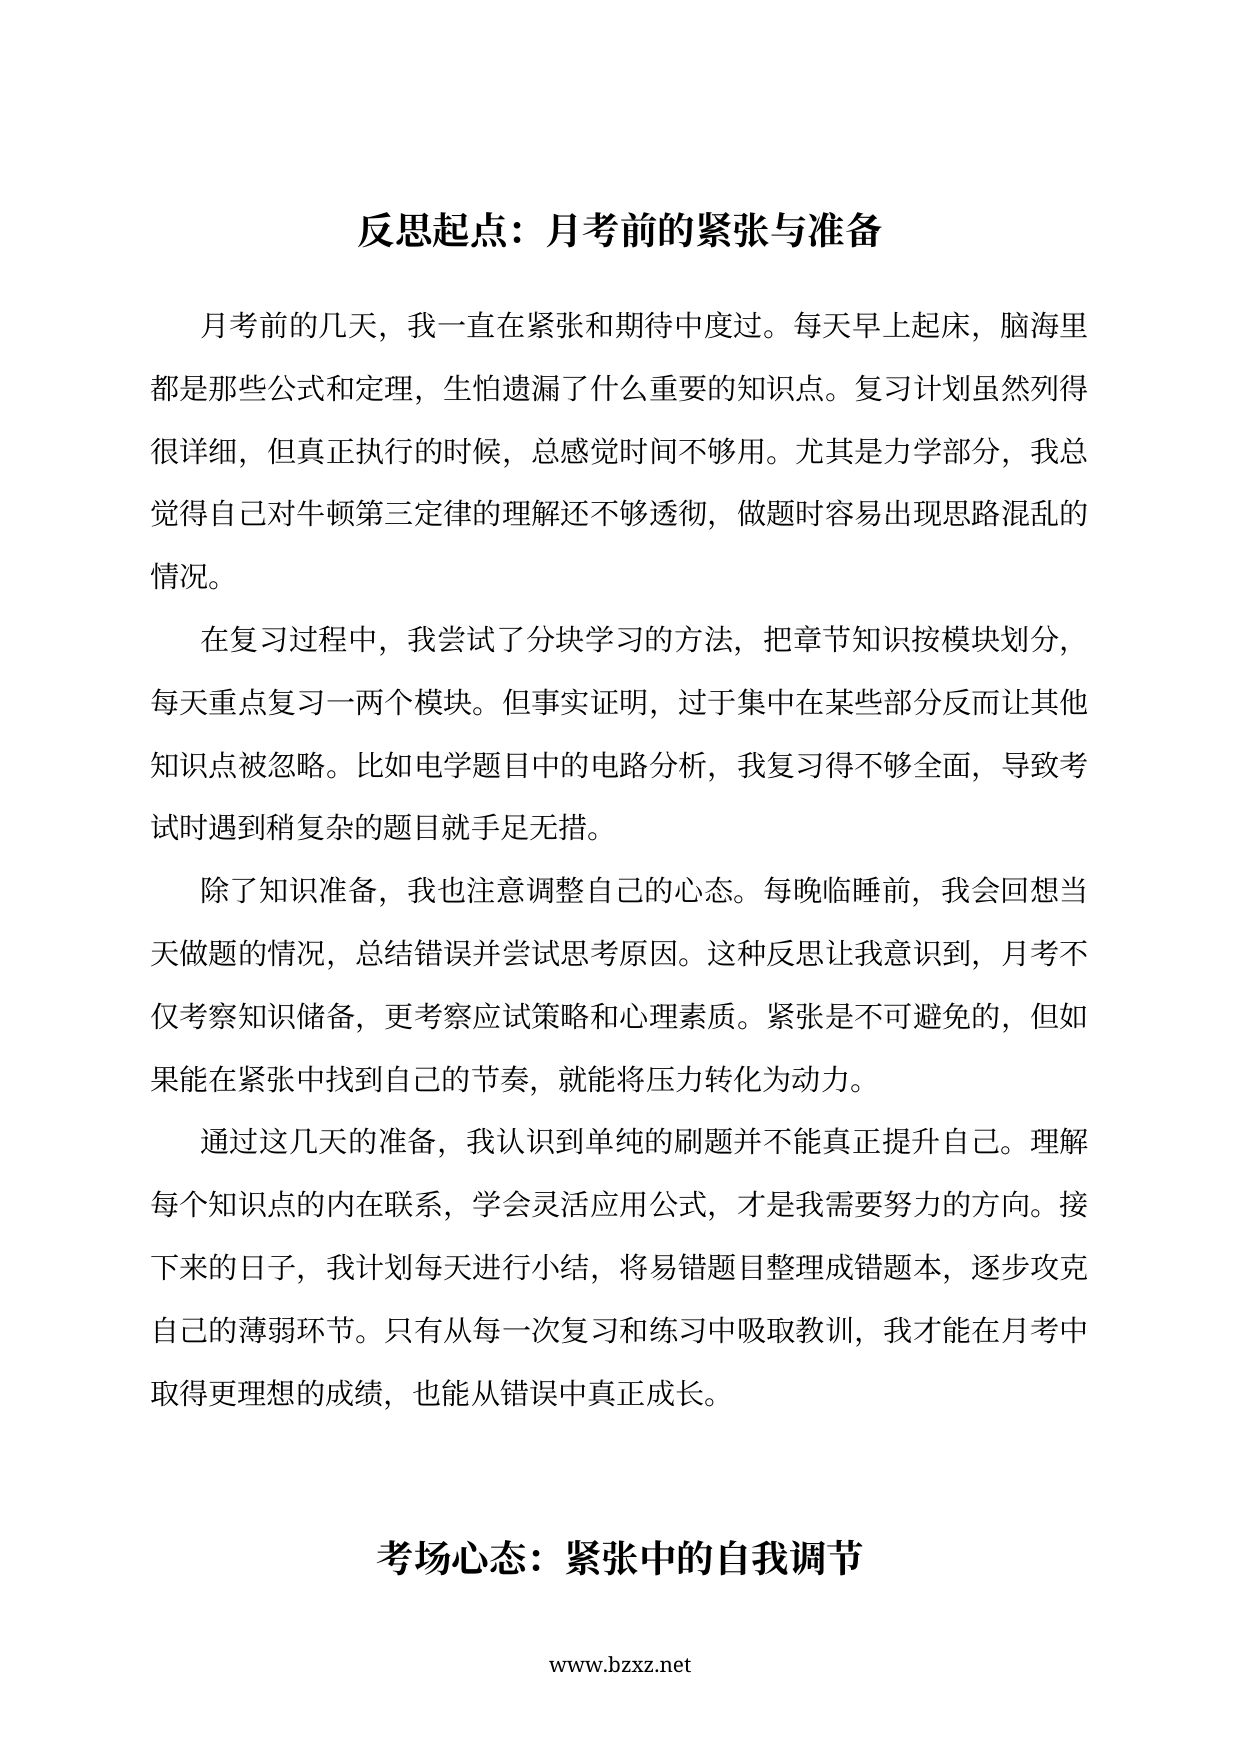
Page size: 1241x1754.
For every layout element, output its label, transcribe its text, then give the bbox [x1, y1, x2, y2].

text 月考前的几天，我一直在紧张和期待中度过。每天早上起床，脑海里都是那些公式和定理，生怕遗漏了什么重要的知识点。复习计划虽然列得很详细，但真正执行的时候，总感觉时间不够用。尤其是力学部分，我总觉得自己对牛顿第三定律的理解还不够透彻，做题时容易出现思路混乱的情况。 [150, 303, 1090, 596]
subtitle 考场心态：紧张中的自我调节 [150, 1529, 1090, 1583]
text 在复习过程中，我尝试了分块学习的方法，把章节知识按模块划分，每天重点复习一两个模块。但事实证明，过于集中在某些部分反而让其他知识点被忽略。比如电学题目中的电路分析，我复习得不够全面，导致考试时遇到稍复杂的题目就手足无措。 [150, 617, 1090, 847]
text 除了知识准备，我也注意调整自己的心态。每晚临睡前，我会回想当天做题的情况，总结错误并尝试思考原因。这种反思让我意识到，月考不仅考察知识储备，更考察应试策略和心理素质。紧张是不可避免的，但如果能在紧张中找到自己的节奏，就能将压力转化为动力。 [150, 868, 1090, 1098]
subtitle 反思起点：月考前的紧张与准备 [150, 201, 1090, 255]
text 通过这几天的准备，我认识到单纯的刷题并不能真正提升自己。理解每个知识点的内在联系，学会灵活应用公式，才是我需要努力的方向。接下来的日子，我计划每天进行小结，将易错题目整理成错题本，逐步攻克自己的薄弱环节。只有从每一次复习和练习中吸取教训，我才能在月考中取得更理想的成绩，也能从错误中真正成长。 [150, 1119, 1090, 1412]
